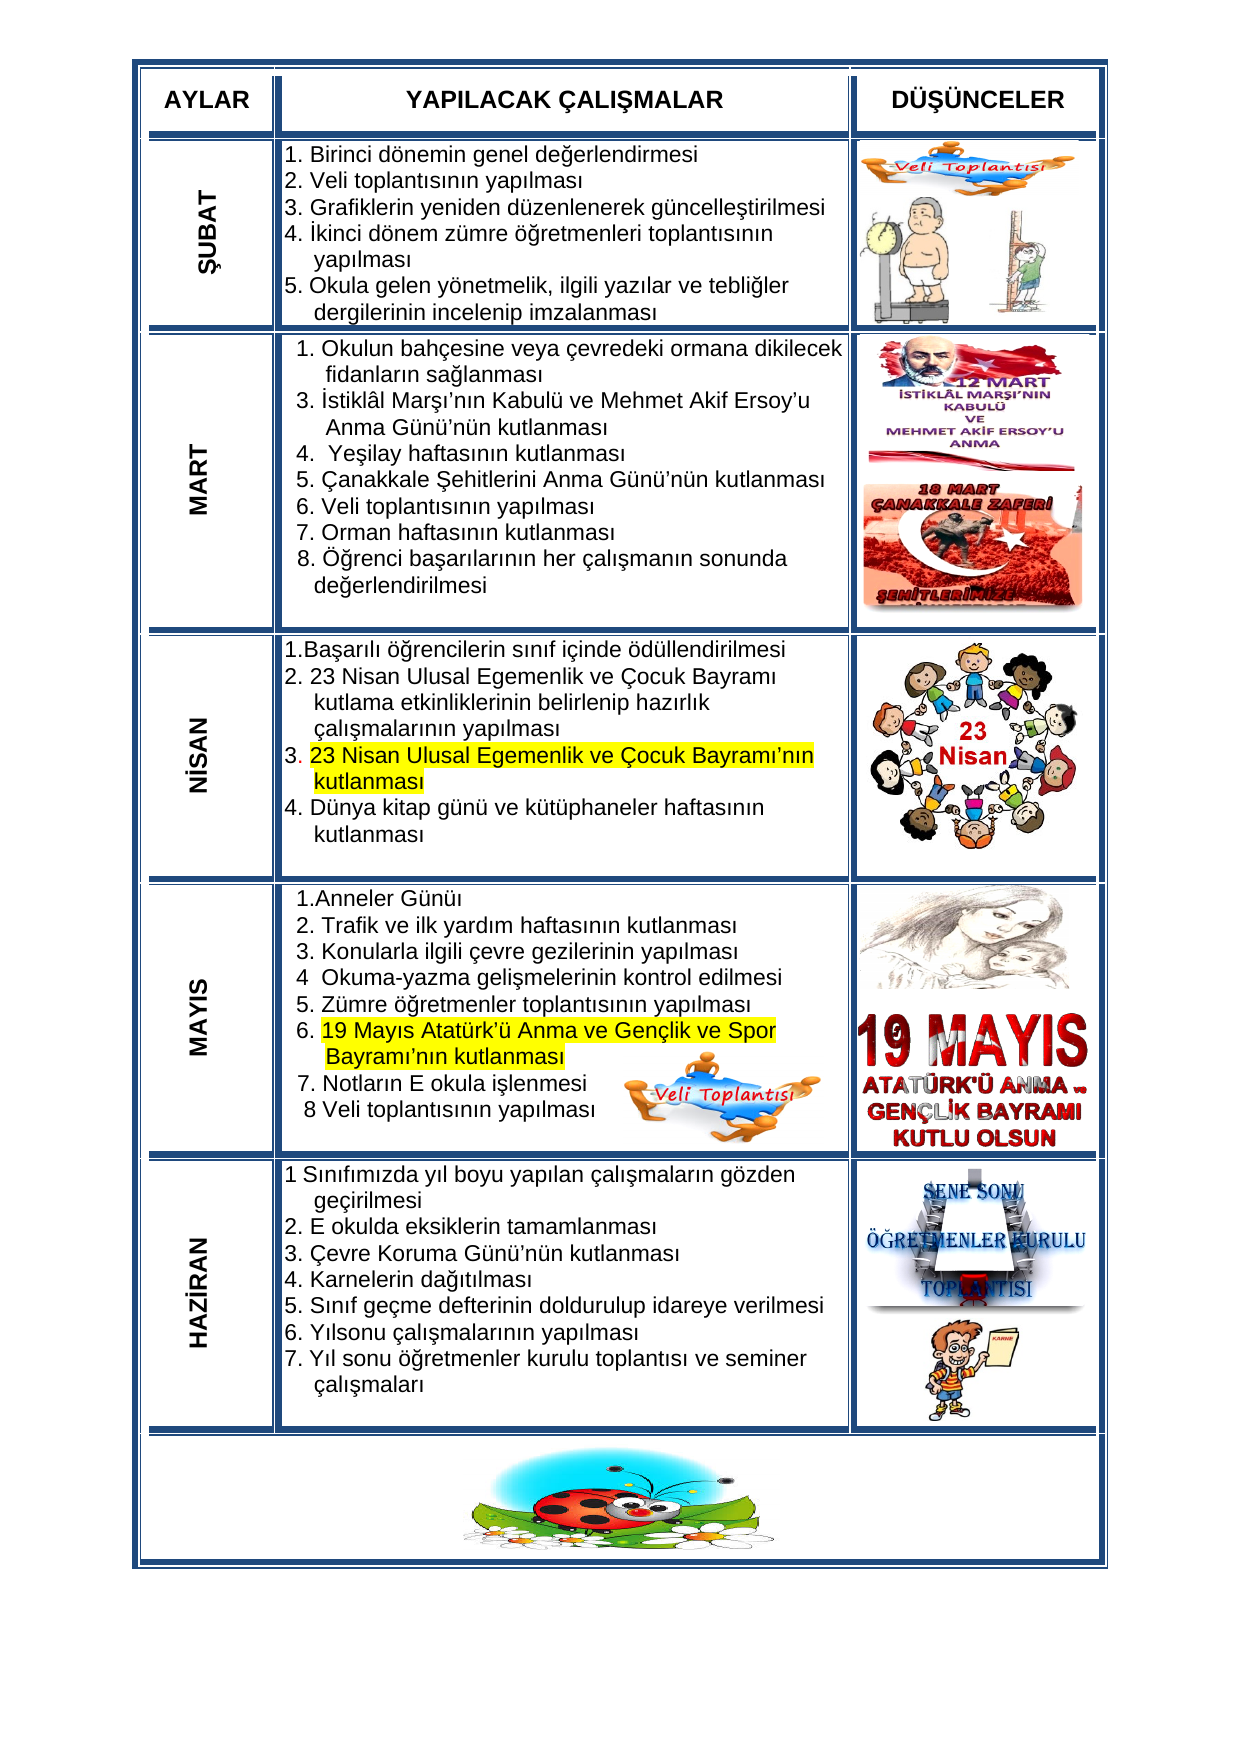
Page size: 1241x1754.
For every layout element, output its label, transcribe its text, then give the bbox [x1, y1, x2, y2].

table_cell HAZİRAN [138, 1151, 277, 1426]
picture [859, 140, 1079, 324]
table_cell 1. Okulun bahçesine veya çevredeki ormana dikilecek fidanların sağlanması 3. İstiklâl Marşı’nın Kabulü ve Mehmet Akif Ersoy’u Anma Günü’nün kutlanması 4. Yeşilay haftasının kutlanması 5. Çanakkale Şehitlerini Anma Günü’nün kutlanması 6. Veli toplantısının yapılması 7. Orman haftasının kutlanması 8. Öğrenci başarılarının her çalışmanın sonunda değerlendirilmesi [282, 335, 848, 627]
table_cell MART [138, 325, 277, 627]
table_cell 1. Birinci dönemin genel değerlendirmesi 2. Veli toplantısının yapılması 3. Grafiklerin yeniden düzenlenerek güncelleştirilmesi 4. İkinci dönem zümre öğretmenleri toplantısının yapılması 5. Okula gelen yönetmelik, ilgili yazılar ve tebliğler dergilerinin incelenip imzalanması [282, 141, 848, 325]
table_cell [853, 325, 1104, 627]
table_cell [853, 1151, 1104, 1426]
table_cell [853, 131, 1104, 325]
table_cell MAYIS [138, 876, 277, 1151]
table_cell [853, 627, 1104, 876]
picture [463, 1444, 780, 1550]
table_header AYLAR [138, 65, 277, 131]
picture [859, 636, 1084, 854]
picture [622, 1050, 825, 1144]
table_cell 1.Anneler Günüı 2. Trafik ve ilk yardım haftasının kutlanması 3. Konularla ilgili çevre gezilerinin yapılması 4 Okuma-yazma gelişmelerinin kontrol edilmesi 5. Zümre öğretmenler toplantısının yapılması 6. 19 Mayıs Atatürk’ü Anma ve Gençlik ve Spor Bayramı’nın kutlanması 7. Notların E okula işlenmesi 8 Veli toplantısının yapılması [282, 885, 848, 1151]
table_cell 1.Başarılı öğrencilerin sınıf içinde ödüllendirilmesi 2. 23 Nisan Ulusal Egemenlik ve Çocuk Bayramı kutlama etkinliklerinin belirlenip hazırlık çalışmalarının yapılması 3. 23 Nisan Ulusal Egemenlik ve Çocuk Bayramı’nın kutlanması 4. Dünya kitap günü ve kütüphaneler haftasının kutlanması [282, 636, 848, 876]
picture [855, 1011, 1093, 1152]
table_cell ŞUBAT [138, 131, 277, 325]
table_cell . [138, 1426, 1104, 1559]
table_header YAPILACAK ÇALIŞMALAR [277, 65, 852, 131]
picture [859, 334, 1090, 471]
table_cell 1 Sınıfımızda yıl boyu yapılan çalışmaların gözden geçirilmesi 2. E okulda eksiklerin tamamlanması 3. Çevre Koruma Günü’nün kutlanması 4. Karnelerin dağıtılması 5. Sınıf geçme defterinin doldurulup idareye verilmesi 6. Yılsonu çalışmalarının yapılması 7. Yıl sonu öğretmenler kurulu toplantısı ve seminer çalışmaları [282, 1161, 848, 1426]
table_cell [853, 876, 1104, 1151]
picture [863, 482, 1083, 616]
table_header DÜŞÜNCELER [853, 69, 1099, 131]
table_cell NİSAN [138, 627, 277, 876]
picture [879, 1318, 1064, 1421]
picture [859, 885, 1070, 989]
